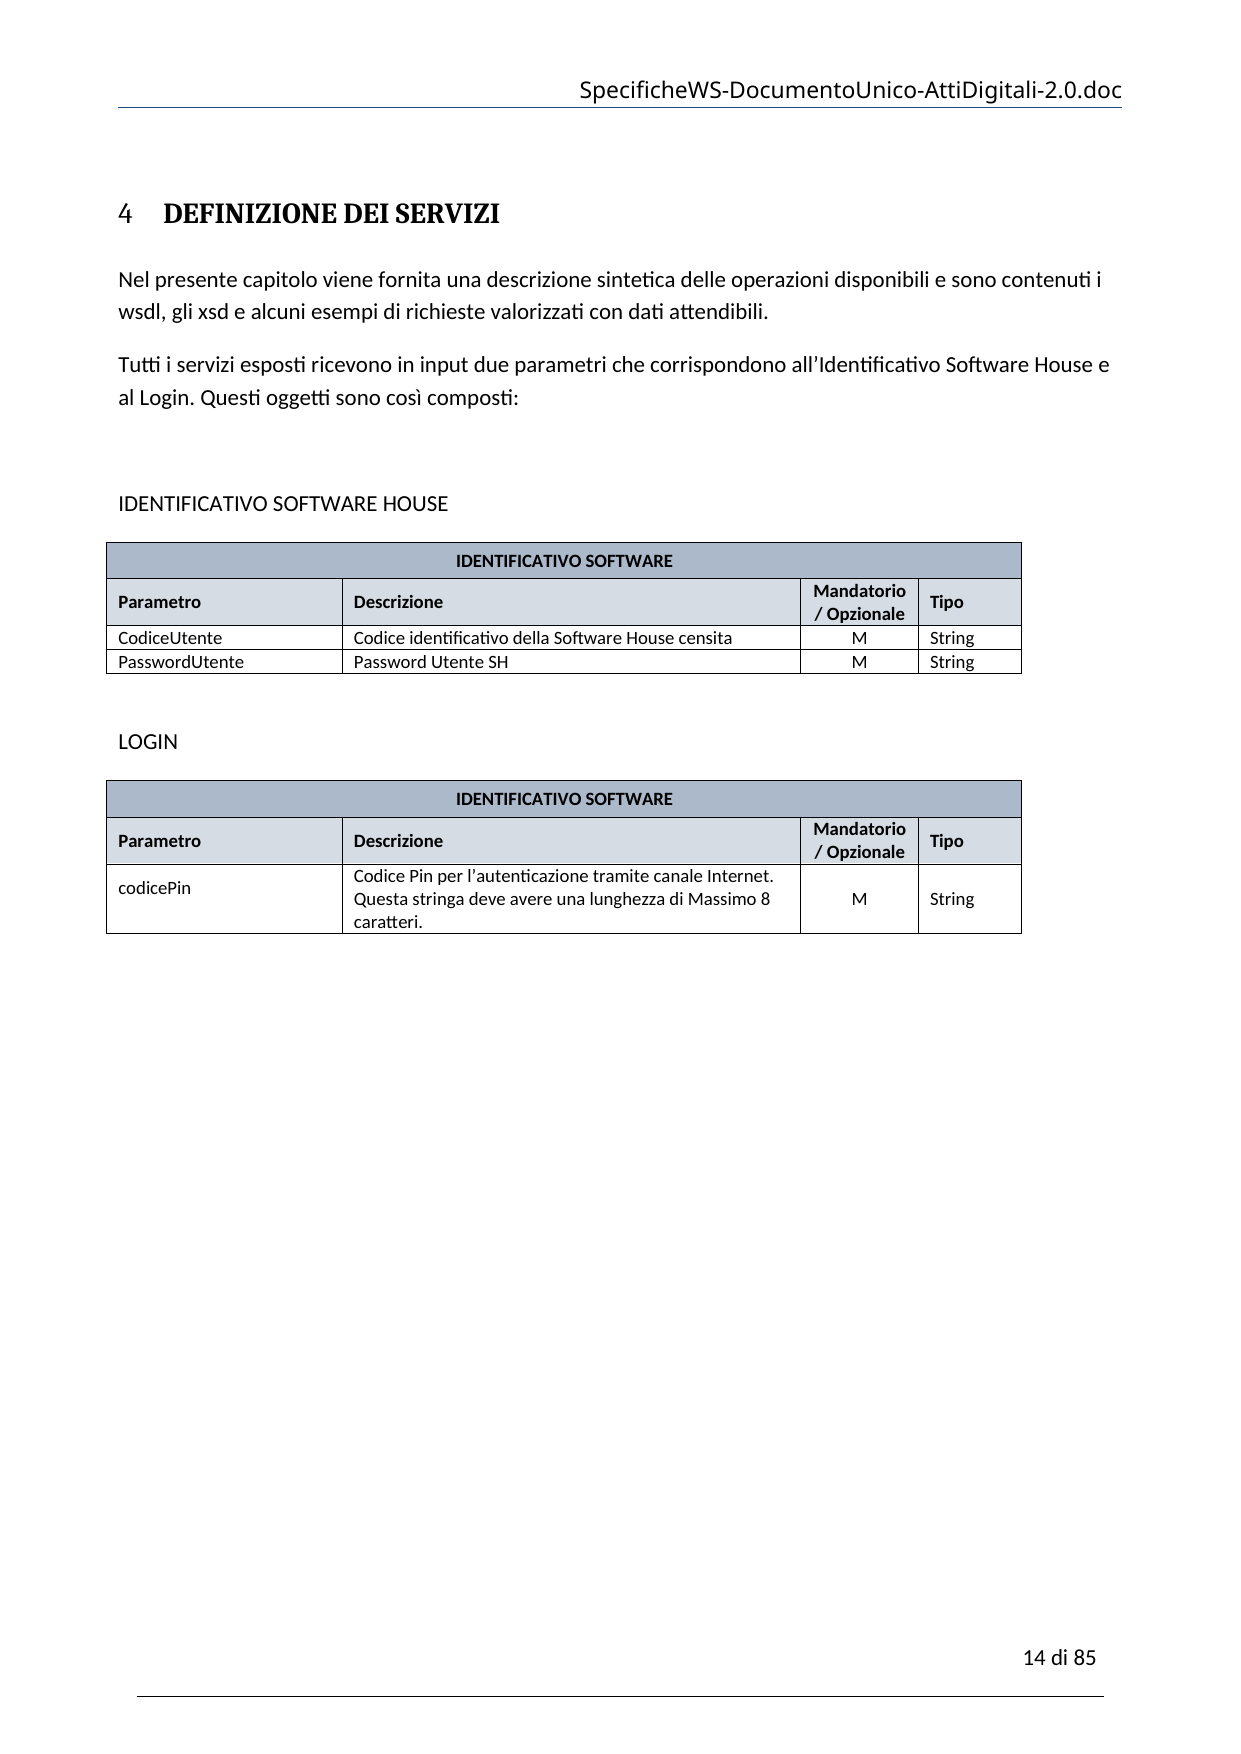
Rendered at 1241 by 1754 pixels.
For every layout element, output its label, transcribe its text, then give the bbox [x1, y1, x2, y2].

table_cell Parametro [107, 579, 342, 625]
table_cell Descrizione [343, 579, 800, 625]
table_cell String [919, 865, 1021, 933]
table_cell Codice Pin per l’autenticazione tramite canale Internet. Questa stringa deve avere una lunghezza di Massimo 8 caratteri. [343, 865, 800, 933]
subtitle DEFINIZIONE DEI SERVIZI [118, 198, 1122, 231]
table_cell Mandatorio / Opzionale [801, 579, 918, 625]
table_cell M [801, 650, 918, 673]
table_cell CodiceUtente [107, 626, 342, 649]
table_cell M [801, 865, 918, 933]
table_cell Tipo [919, 579, 1021, 625]
text LOGIN [118, 727, 1122, 755]
table_cell String [919, 626, 1021, 649]
text Nel presente capitolo viene fornita una descrizione sintetica delle operazioni disponibili e sono contenuti i wsdl, gli xsd e alcuni esempi di richieste valorizzati con dati attendibili. [118, 265, 1122, 326]
text Tutti i servizi esposti ricevono in input due parametri che corrispondono all’Identificativo Software House e al Login. Questi oggetti sono così composti: [118, 351, 1122, 411]
table_cell Codice identificativo della Software House censita [343, 626, 800, 649]
text IDENTIFICATIVO SOFTWARE HOUSE [118, 489, 1122, 517]
table_cell Parametro [107, 818, 342, 863]
table_cell Descrizione [343, 818, 800, 863]
table_header IDENTIFICATIVO SOFTWARE [107, 543, 1021, 578]
table_cell PasswordUtente [107, 650, 342, 673]
table_cell Tipo [919, 818, 1021, 863]
table_cell M [801, 626, 918, 649]
table_cell String [919, 650, 1021, 673]
table_cell Password Utente SH [343, 650, 800, 673]
table_header IDENTIFICATIVO SOFTWARE [107, 781, 1021, 817]
table_cell Mandatorio / Opzionale [801, 818, 918, 863]
table_cell codicePin [107, 865, 342, 933]
